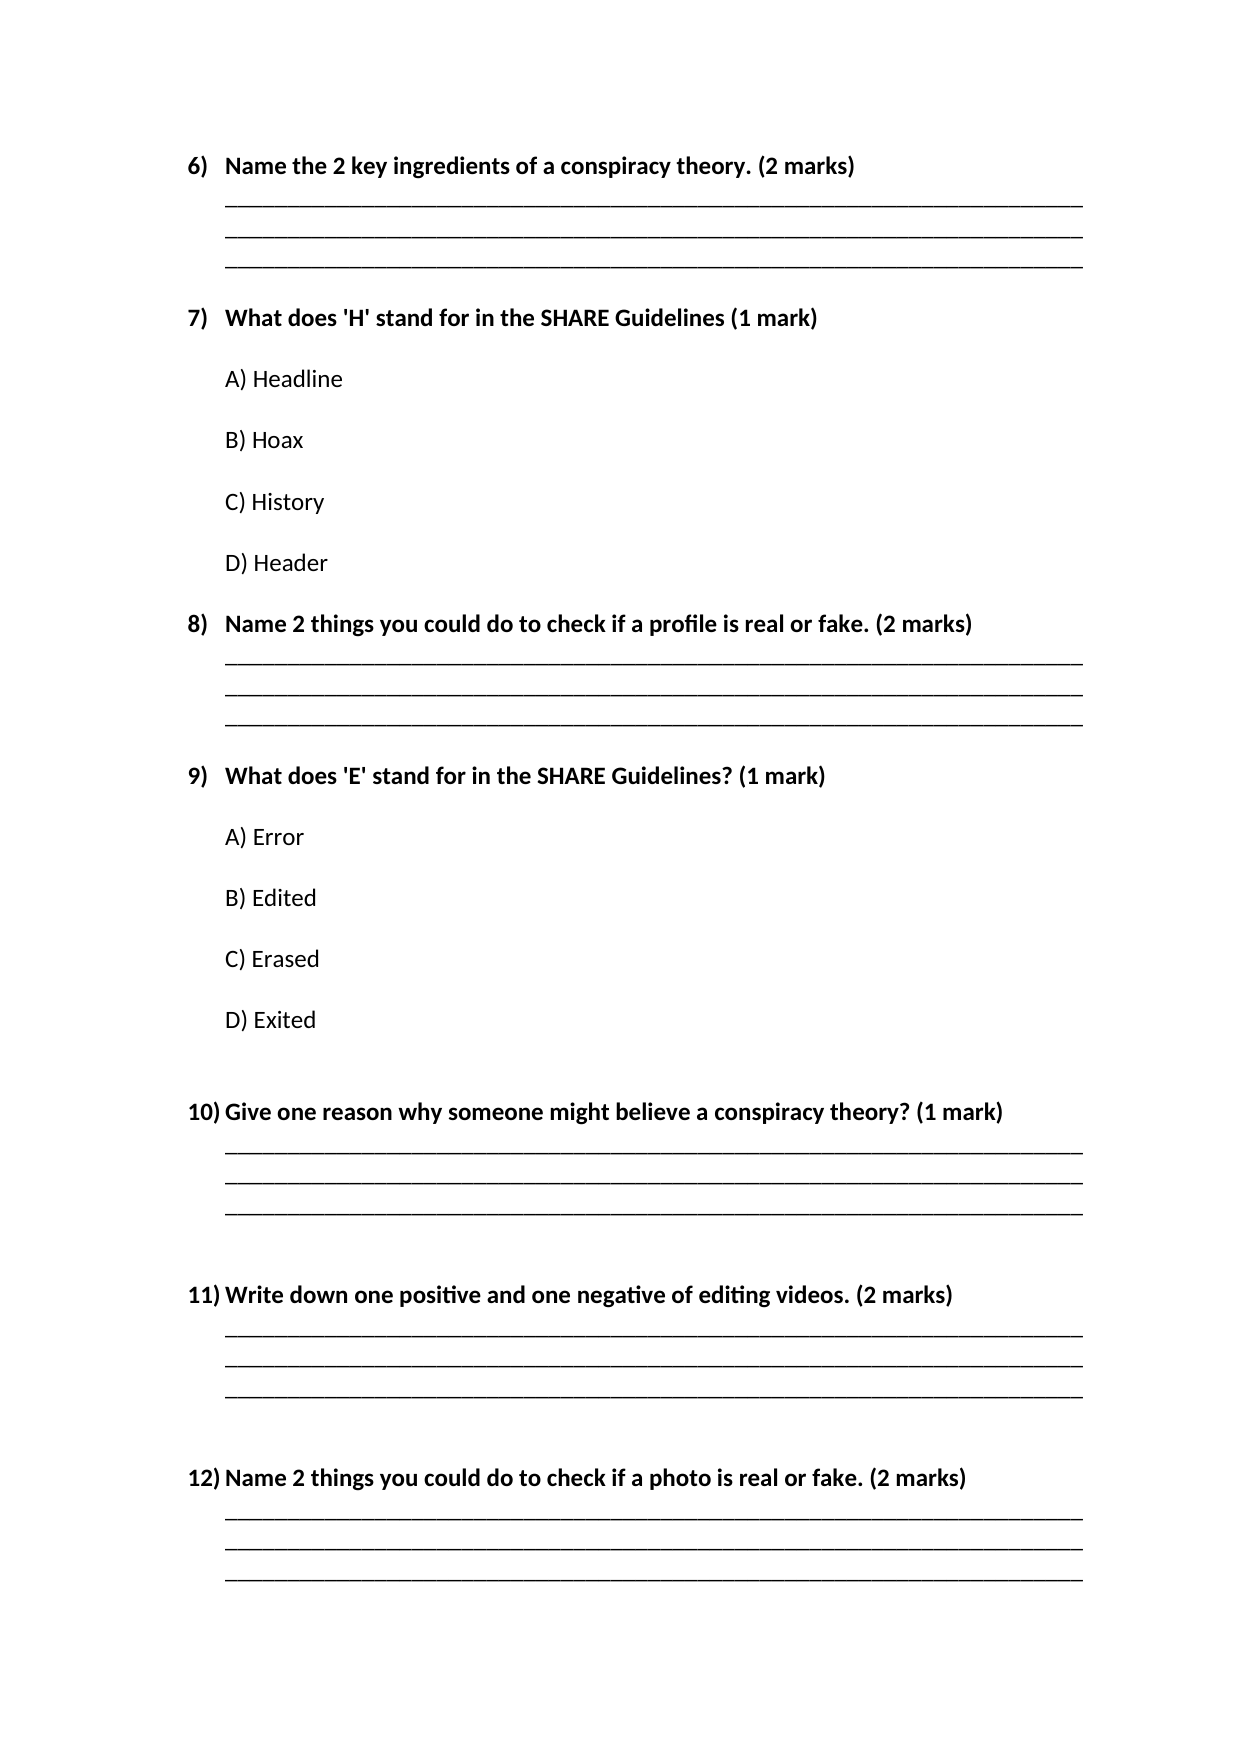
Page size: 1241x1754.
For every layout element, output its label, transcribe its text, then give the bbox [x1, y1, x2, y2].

list Give one reason why someone might believe a conspiracy theory? (1 mark) [187, 1096, 1090, 1127]
list Write down one positive and one negative of editing videos. (2 marks) [187, 1279, 1090, 1310]
list Name 2 things you could do to check if a photo is real or fake. (2 marks) [187, 1462, 1090, 1493]
list A) Error​ [225, 821, 1090, 852]
list _______________________________________________________________________________________________________________________________________________________________________________________________________________ [225, 638, 1090, 730]
list Name the 2 key ingredients of a conspiracy theory. (2 marks) [187, 150, 1090, 181]
list _______________________________________________________________________________________________________________________________________________________________________________________________________________ [225, 1493, 1090, 1584]
list B) Edited​ [225, 882, 1090, 913]
list C) Erased​ [225, 943, 1090, 974]
list What does 'E' stand for in the SHARE Guidelines? (1 mark) [187, 760, 1090, 791]
list C) History​ [225, 486, 1090, 516]
list _______________________________________________________________________________________________________________________________________________________________________________________________________________ [225, 1127, 1090, 1218]
list D) Exited [225, 1004, 1090, 1035]
list Name 2 things you could do to check if a profile is real or fake. (2 marks) [187, 608, 1090, 638]
list B) Hoax​ [225, 425, 1090, 455]
list _______________________________________________________________________________________________________________________________________________________________________________________________________________ [225, 1310, 1090, 1401]
list What does 'H' stand for in the SHARE Guidelines (1 mark) [187, 303, 1090, 333]
list D) Header [225, 547, 1090, 577]
list A) Headline​ [225, 364, 1090, 394]
list _______________________________________________________________________________________________________________________________________________________________________________________________________________ [225, 181, 1090, 272]
